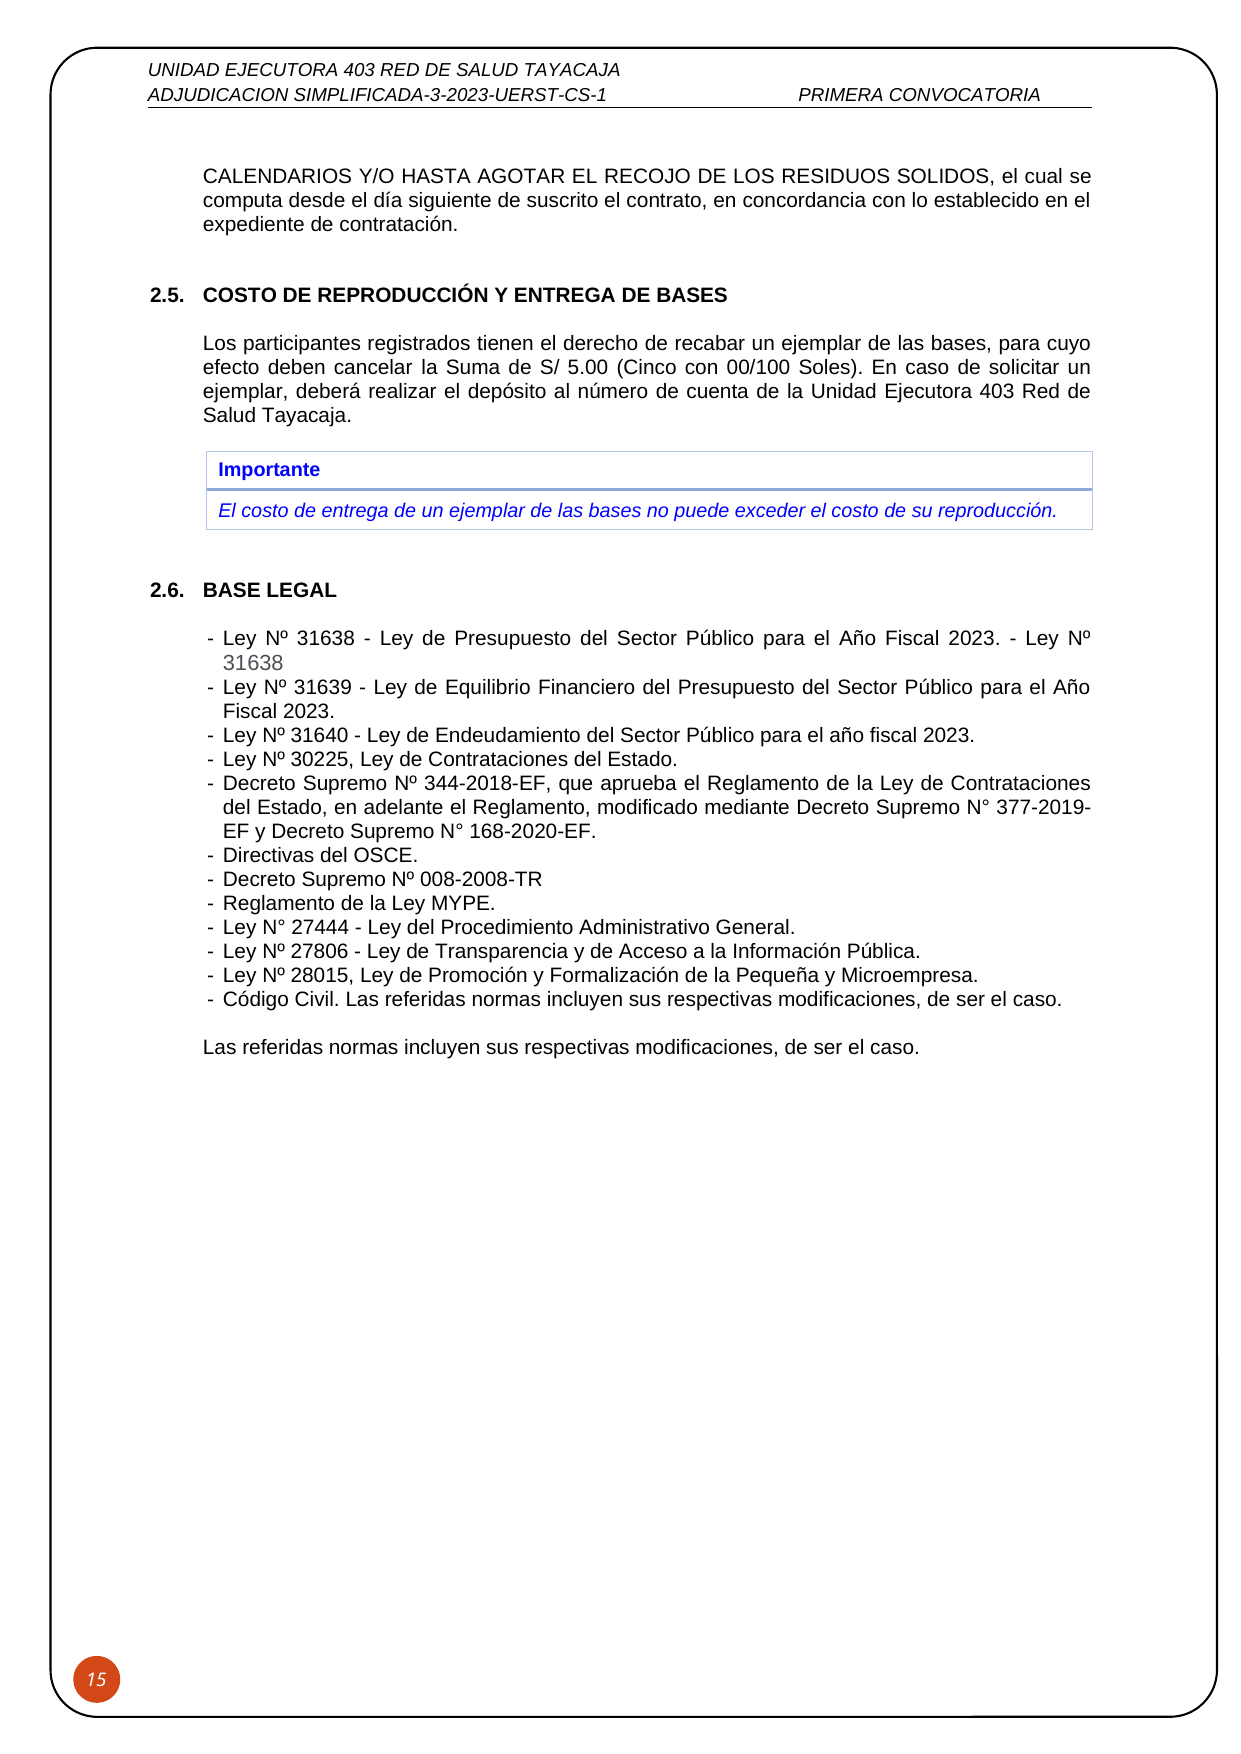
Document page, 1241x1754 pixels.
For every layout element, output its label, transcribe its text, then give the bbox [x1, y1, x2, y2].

list Decreto Supremo Nº 344-2018-EF, que aprueba el Reglamento de la Ley de Contrataciones del Estado, en adelante el Reglamento, modificado mediante Decreto Supremo N° 377-2019- EF y Decreto Supremo N° 168-2020-EF. [207, 771, 1092, 843]
text Los participantes registrados tienen el derecho de recabar un ejemplar de las bases, para cuyo efecto deben cancelar la Suma de S/ 5.00 (Cinco con 00/100 Soles). En caso de solicitar un ejemplar, deberá realizar el depósito al número de cuenta de la Unidad Ejecutora 403 Red de Salud Tayacaja. [203, 331, 1092, 427]
list Código Civil. Las referidas normas incluyen sus respectivas modificaciones, de ser el caso. [207, 987, 1092, 1011]
list Ley Nº 28015, Ley de Promoción y Formalización de la Pequeña y Microempresa. [207, 963, 1092, 987]
list Ley Nº 27806 - Ley de Transparencia y de Acceso a la Información Pública. [207, 939, 1092, 963]
list Ley Nº 31639 - Ley de Equilibrio Financiero del Presupuesto del Sector Público para el Año Fiscal 2023. [207, 675, 1092, 723]
list Reglamento de la Ley MYPE. [207, 891, 1092, 915]
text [203, 163, 1092, 235]
list Ley Nº 31638 - Ley de Presupuesto del Sector Público para el Año Fiscal 2023. - Ley Nº 31638 [207, 626, 1092, 675]
text Las referidas normas incluyen sus respectivas modificaciones, de ser el caso. [203, 1034, 1092, 1058]
list Directivas del OSCE. [207, 843, 1092, 867]
list BASE LEGAL [150, 578, 1092, 602]
list Ley N° 27444 - Ley del Procedimiento Administrativo General. [207, 915, 1092, 939]
list Decreto Supremo Nº 008-2008-TR [207, 867, 1092, 891]
table_cell El costo de entrega de un ejemplar de las bases no puede exceder el costo de su reproducción. [207, 491, 1092, 529]
list Ley Nº 31640 - Ley de Endeudamiento del Sector Público para el año fiscal 2023. [207, 723, 1092, 747]
list COSTO DE REPRODUCCIÓN Y ENTREGA DE BASES [150, 283, 1092, 307]
list Ley Nº 30225, Ley de Contrataciones del Estado. [207, 747, 1092, 771]
table_header Importante [207, 452, 1092, 487]
